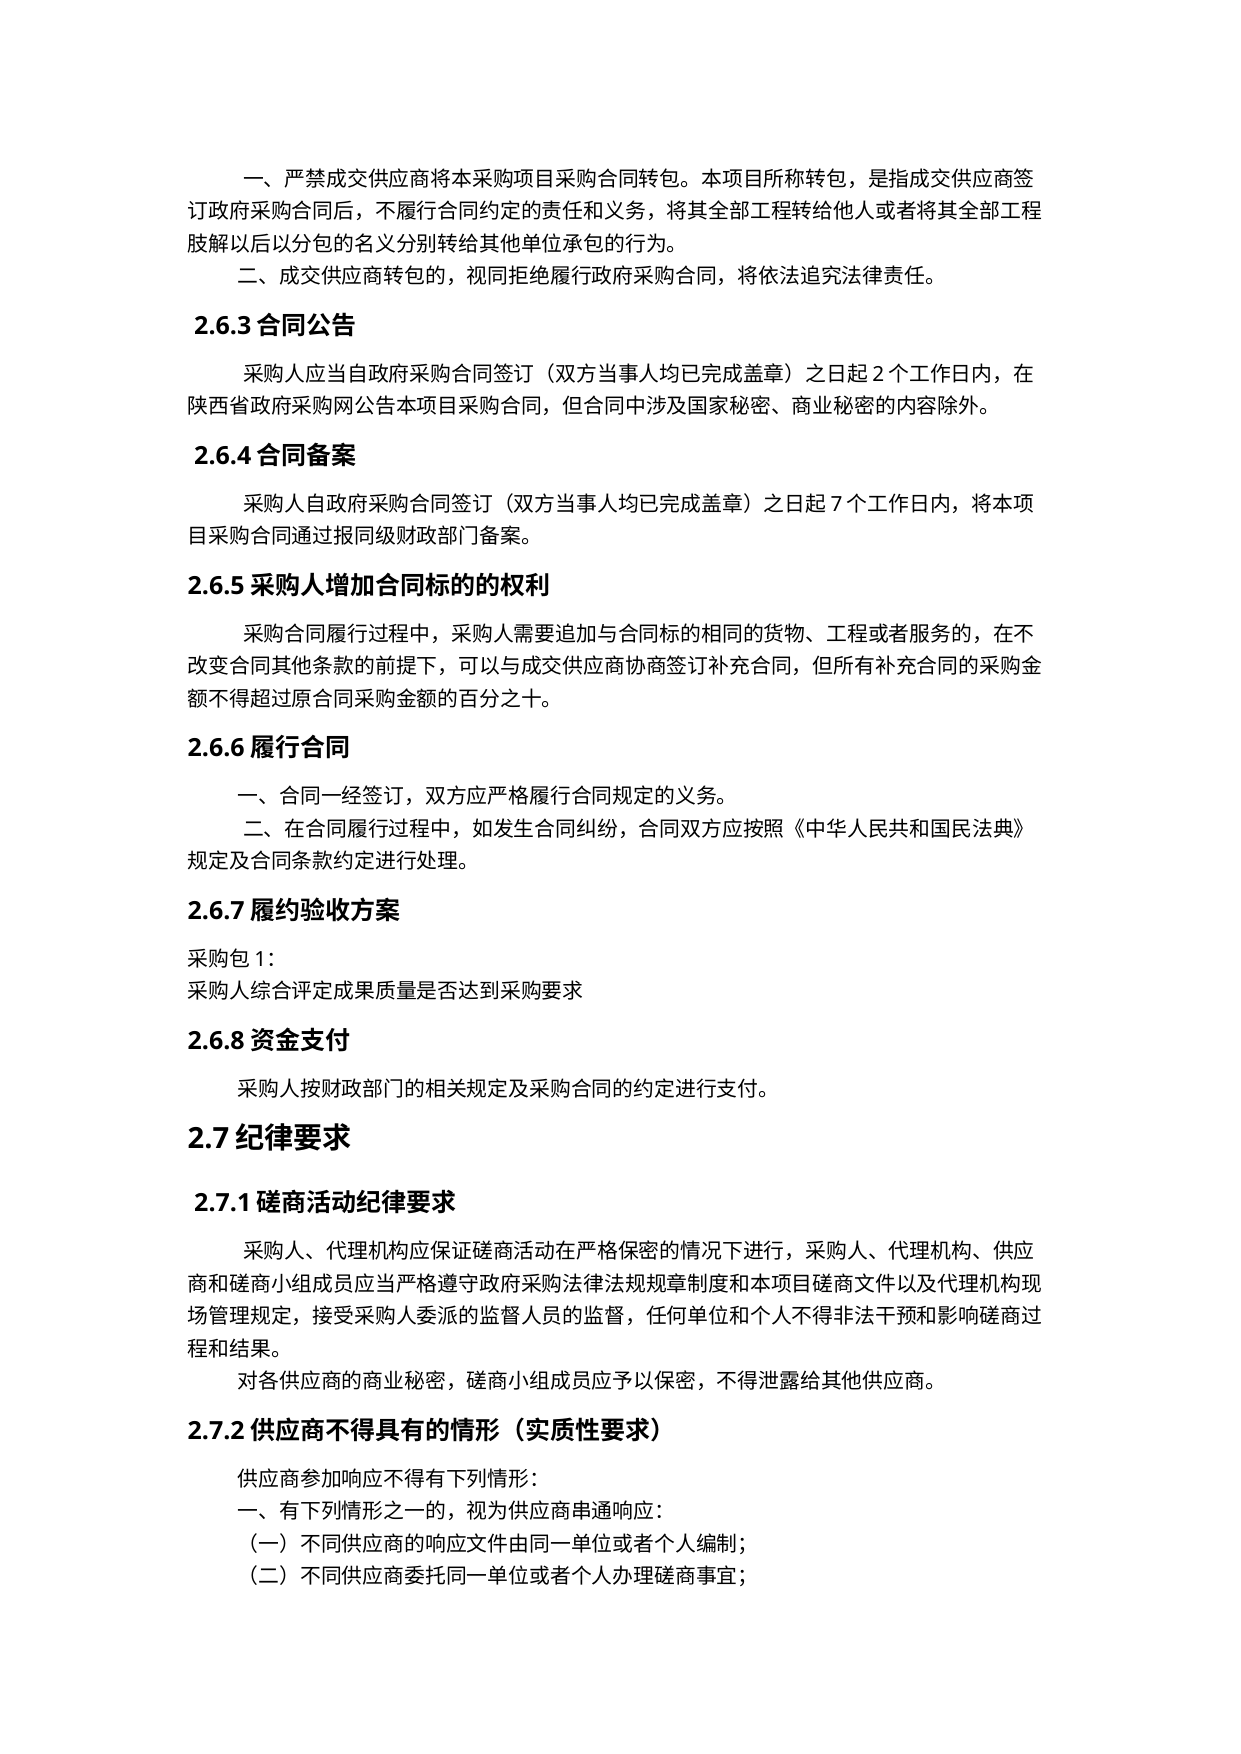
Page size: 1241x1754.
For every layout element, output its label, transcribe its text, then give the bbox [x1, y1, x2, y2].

text 2.6.5采购人增加合同标的的权利 [187, 552, 1053, 617]
text 采购人综合评定成果质量是否达到采购要求 [187, 974, 1053, 1007]
text 2.6.6履行合同 [187, 714, 1053, 779]
text 采购包1： [187, 942, 1053, 974]
text 2.7纪律要求 [187, 1104, 1053, 1169]
text 采购合同履行过程中，采购人需要追加与合同标的相同的货物、工程或者服务的，在不改变合同其他条款的前提下，可以与成交供应商协商签订补充合同，但所有补充合同的采购金额不得超过原合同采购金额的百分之十。 [187, 617, 1053, 714]
text 二、在合同履行过程中，如发生合同纠纷，合同双方应按照《中华人民共和国民法典》规定及合同条款约定进行处理。 [187, 812, 1053, 877]
text 采购人应当自政府采购合同签订（双方当事人均已完成盖章）之日起2个工作日内，在陕西省政府采购网公告本项目采购合同，但合同中涉及国家秘密、商业秘密的内容除外。 [187, 357, 1053, 422]
text 供应商参加响应不得有下列情形： [187, 1462, 1053, 1494]
text 2.6.3合同公告 [187, 292, 1053, 357]
text 2.6.4合同备案 [187, 422, 1053, 487]
text 二、成交供应商转包的，视同拒绝履行政府采购合同，将依法追究法律责任。 [187, 259, 1053, 292]
text 2.7.1磋商活动纪律要求 [187, 1169, 1053, 1234]
text 对各供应商的商业秘密，磋商小组成员应予以保密，不得泄露给其他供应商。 [187, 1364, 1053, 1397]
text 2.7.2供应商不得具有的情形（实质性要求） [187, 1397, 1053, 1462]
text 一、严禁成交供应商将本采购项目采购合同转包。本项目所称转包，是指成交供应商签订政府采购合同后，不履行合同约定的责任和义务，将其全部工程转给他人或者将其全部工程肢解以后以分包的名义分别转给其他单位承包的行为。 [187, 162, 1053, 259]
text （二）不同供应商委托同一单位或者个人办理磋商事宜； [187, 1559, 1053, 1592]
text 一、合同一经签订，双方应严格履行合同规定的义务。 [187, 779, 1053, 812]
text 采购人自政府采购合同签订（双方当事人均已完成盖章）之日起7个工作日内，将本项目采购合同通过报同级财政部门备案。 [187, 487, 1053, 552]
text （一）不同供应商的响应文件由同一单位或者个人编制； [187, 1527, 1053, 1559]
text 2.6.7履约验收方案 [187, 877, 1053, 942]
text 采购人按财政部门的相关规定及采购合同的约定进行支付。 [187, 1072, 1053, 1104]
text 采购人、代理机构应保证磋商活动在严格保密的情况下进行，采购人、代理机构、供应商和磋商小组成员应当严格遵守政府采购法律法规规章制度和本项目磋商文件以及代理机构现场管理规定，接受采购人委派的监督人员的监督，任何单位和个人不得非法干预和影响磋商过程和结果。 [187, 1234, 1053, 1364]
text 一、有下列情形之一的，视为供应商串通响应： [187, 1494, 1053, 1527]
text 2.6.8资金支付 [187, 1007, 1053, 1072]
